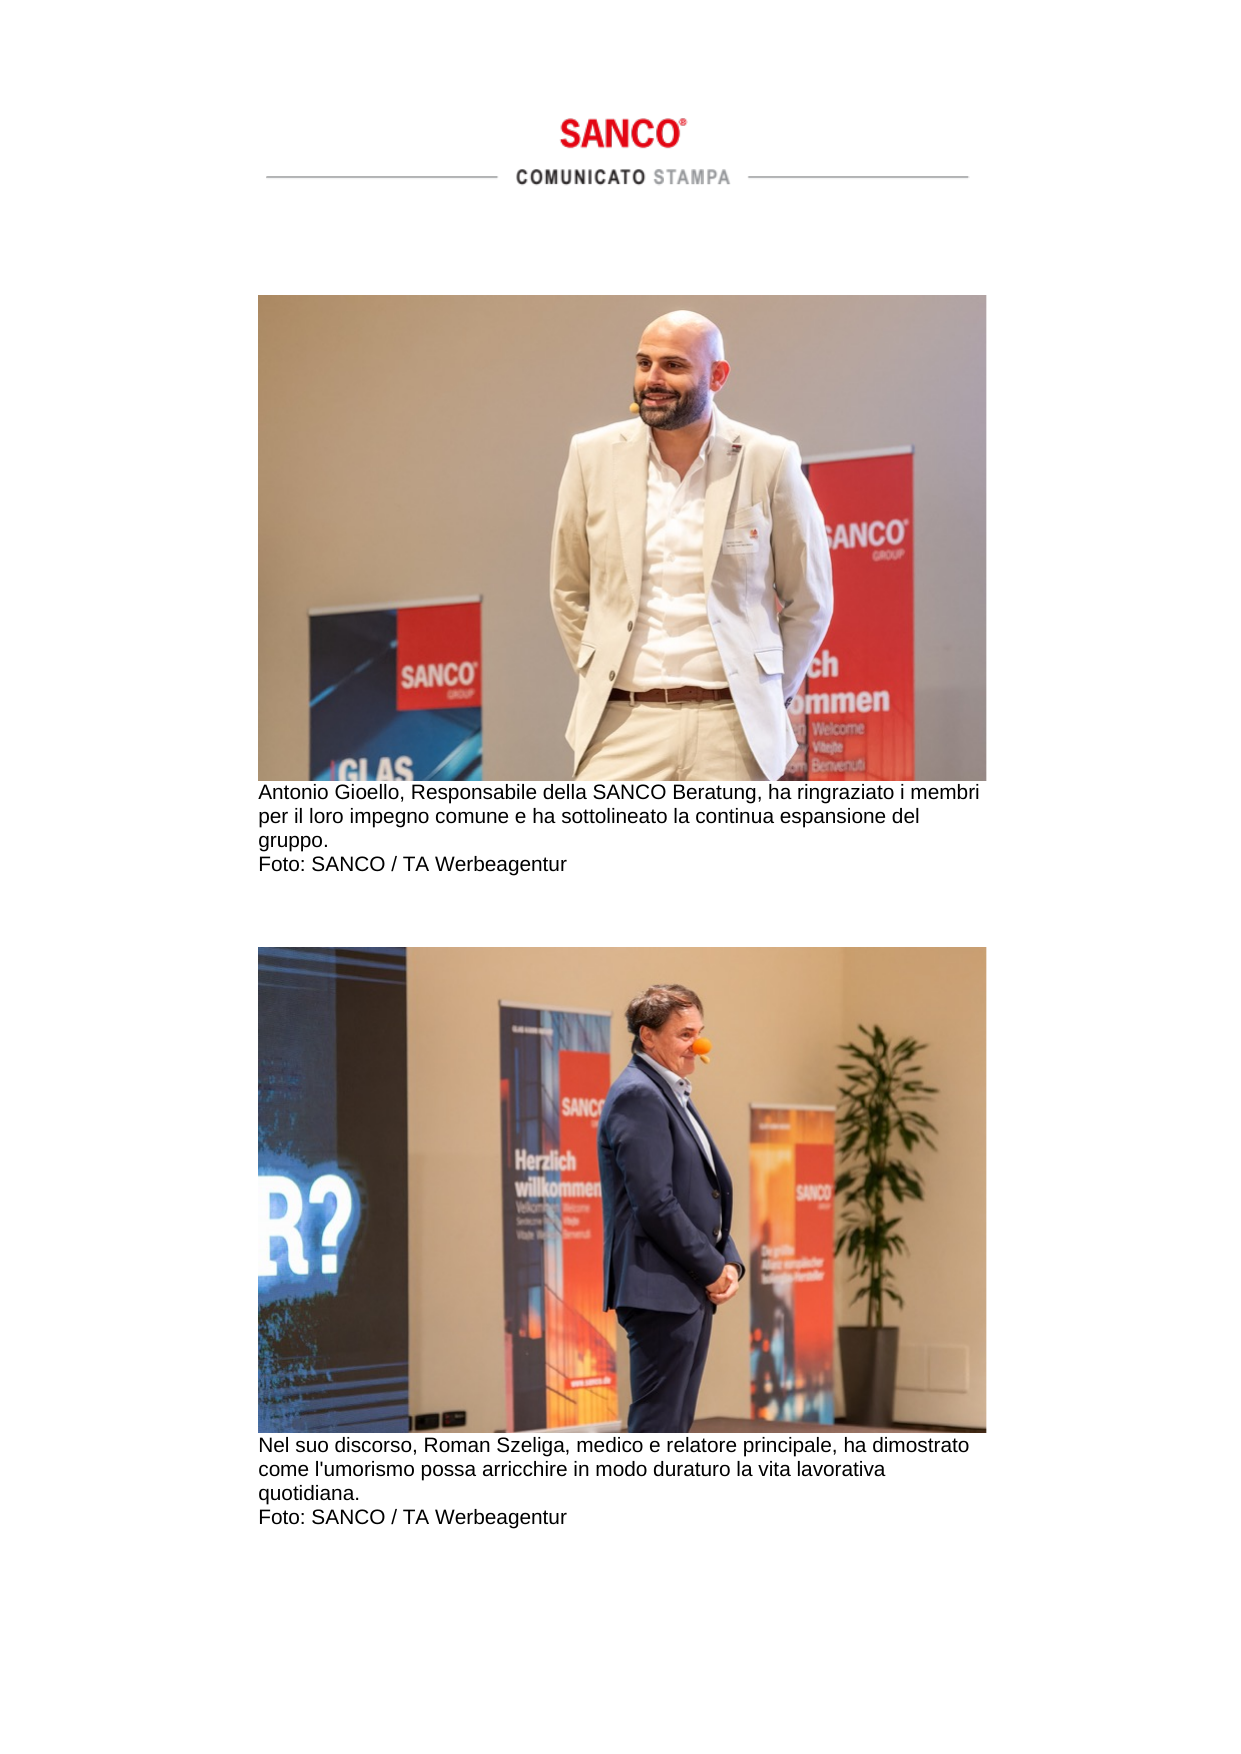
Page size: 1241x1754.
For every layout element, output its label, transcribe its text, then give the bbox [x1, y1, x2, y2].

text Antonio Gioello, Responsabile della SANCO Beratung, ha ringraziato i membri per il loro impegno comune e ha sottolineato la continua espansione del gruppo. [258, 781, 986, 852]
picture [258, 947, 987, 1433]
picture [258, 295, 987, 781]
text Nel suo discorso, Roman Szeliga, medico e relatore principale, ha dimostrato come l'umorismo possa arricchire in modo duraturo la vita lavorativa quotidiana. [258, 1433, 986, 1505]
text Foto: SANCO / TA Werbeagentur [258, 1505, 986, 1529]
text Foto: SANCO / TA Werbeagentur [258, 852, 986, 876]
